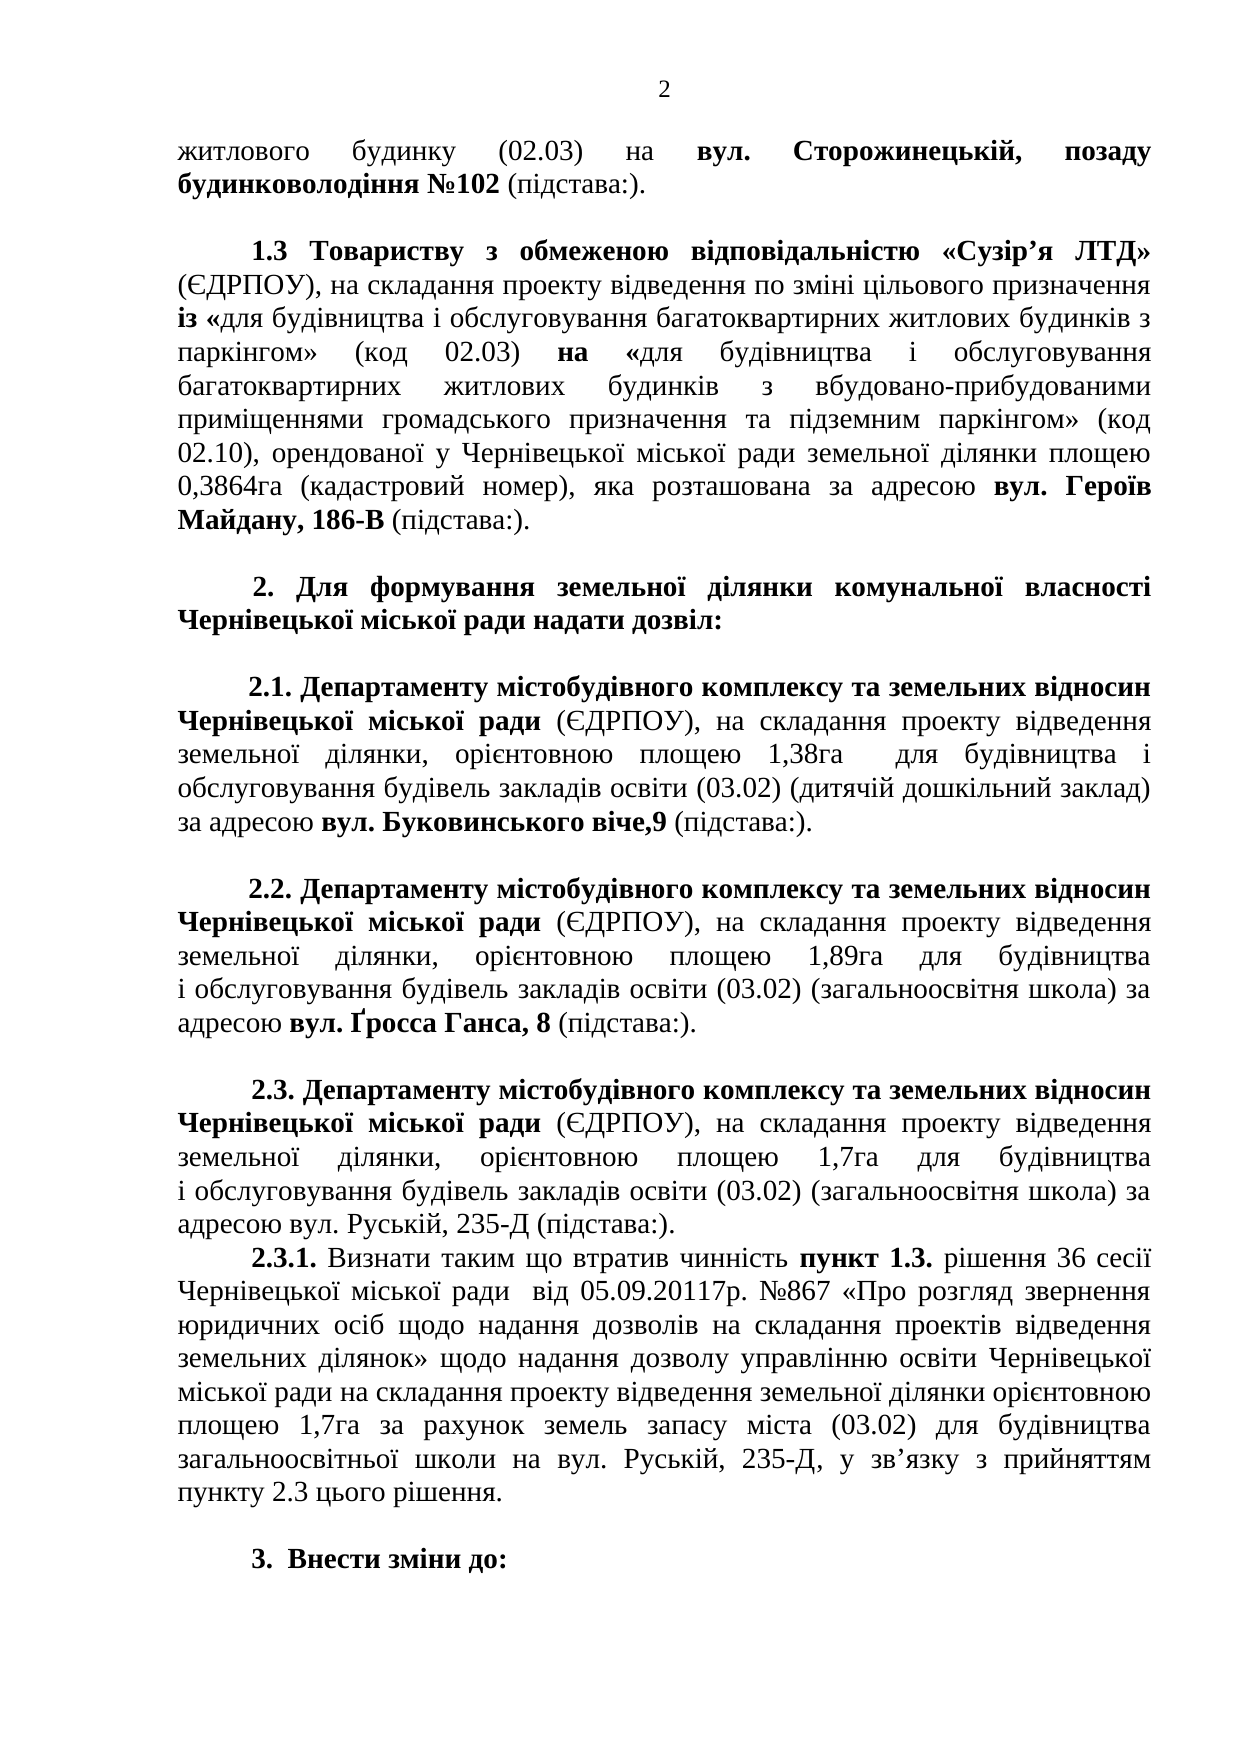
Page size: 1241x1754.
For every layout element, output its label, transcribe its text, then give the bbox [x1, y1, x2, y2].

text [177, 133, 1152, 200]
text 1.3 Товариству з обмеженою відповідальністю «Сузір’я ЛТД» (ЄДРПОУ), на складання проекту відведення по зміні цільового призначення із «для будівництва і обслуговування багатоквартирних житлових будинків з паркінгом» (код 02.03) на «для будівництва і обслуговування багатоквартирних житлових будинків з вбудовано-прибудованими приміщеннями громадського призначення та підземним паркінгом» (код 02.10), орендованої у Чернівецької міської ради земельної ділянки площею 0,3864га (кадастровий номер), яка розташована за адресою вул. Героїв Майдану, 186-В (підстава:). [177, 233, 1152, 535]
text 2.3.1. Визнати таким що втратив чинність пункт 1.3. рішення 36 сесії Чернівецької міської ради від 05.09.20117р. №867 «Про розгляд звернення юридичних осіб щодо надання дозволів на складання проектів відведення земельних ділянок» щодо надання дозволу управлінню освіти Чернівецької міської ради на складання проекту відведення земельної ділянки орієнтовною площею 1,7га за рахунок земель запасу міста (03.02) для будівництва загальноосвітньої школи на вул. Руській, 235-Д, у зв’язку з прийняттям пункту 2.3 цього рішення. [177, 1240, 1152, 1508]
text 2.3. Департаменту містобудівного комплексу та земельних відносин Чернівецької міської ради (ЄДРПОУ), на складання проекту відведення земельної ділянки, орієнтовною площею 1,7га для будівництва і обслуговування будівель закладів освіти (03.02) (загальноосвітня школа) за адресою вул. Руській, 235-Д (підстава:). [177, 1072, 1152, 1240]
text 2.2. Департаменту містобудівного комплексу та земельних відносин Чернівецької міської ради (ЄДРПОУ), на складання проекту відведення земельної ділянки, орієнтовною площею 1,89га для будівництва і обслуговування будівель закладів освіти (03.02) (загальноосвітня школа) за адресою вул. Ґросса Ганса, 8 (підстава:). [177, 871, 1152, 1038]
text 3. Внести зміни до: [177, 1542, 1152, 1575]
text 2. Для формування земельної ділянки комунальної власності Чернівецької міської ради надати дозвіл: [177, 569, 1152, 636]
text 2.1. Департаменту містобудівного комплексу та земельних відносин Чернівецької міської ради (ЄДРПОУ), на складання проекту відведення земельної ділянки, орієнтовною площею 1,38га для будівництва і обслуговування будівель закладів освіти (03.02) (дитячій дошкільний заклад) за адресою вул. Буковинського віче,9 (підстава:). [177, 669, 1152, 837]
